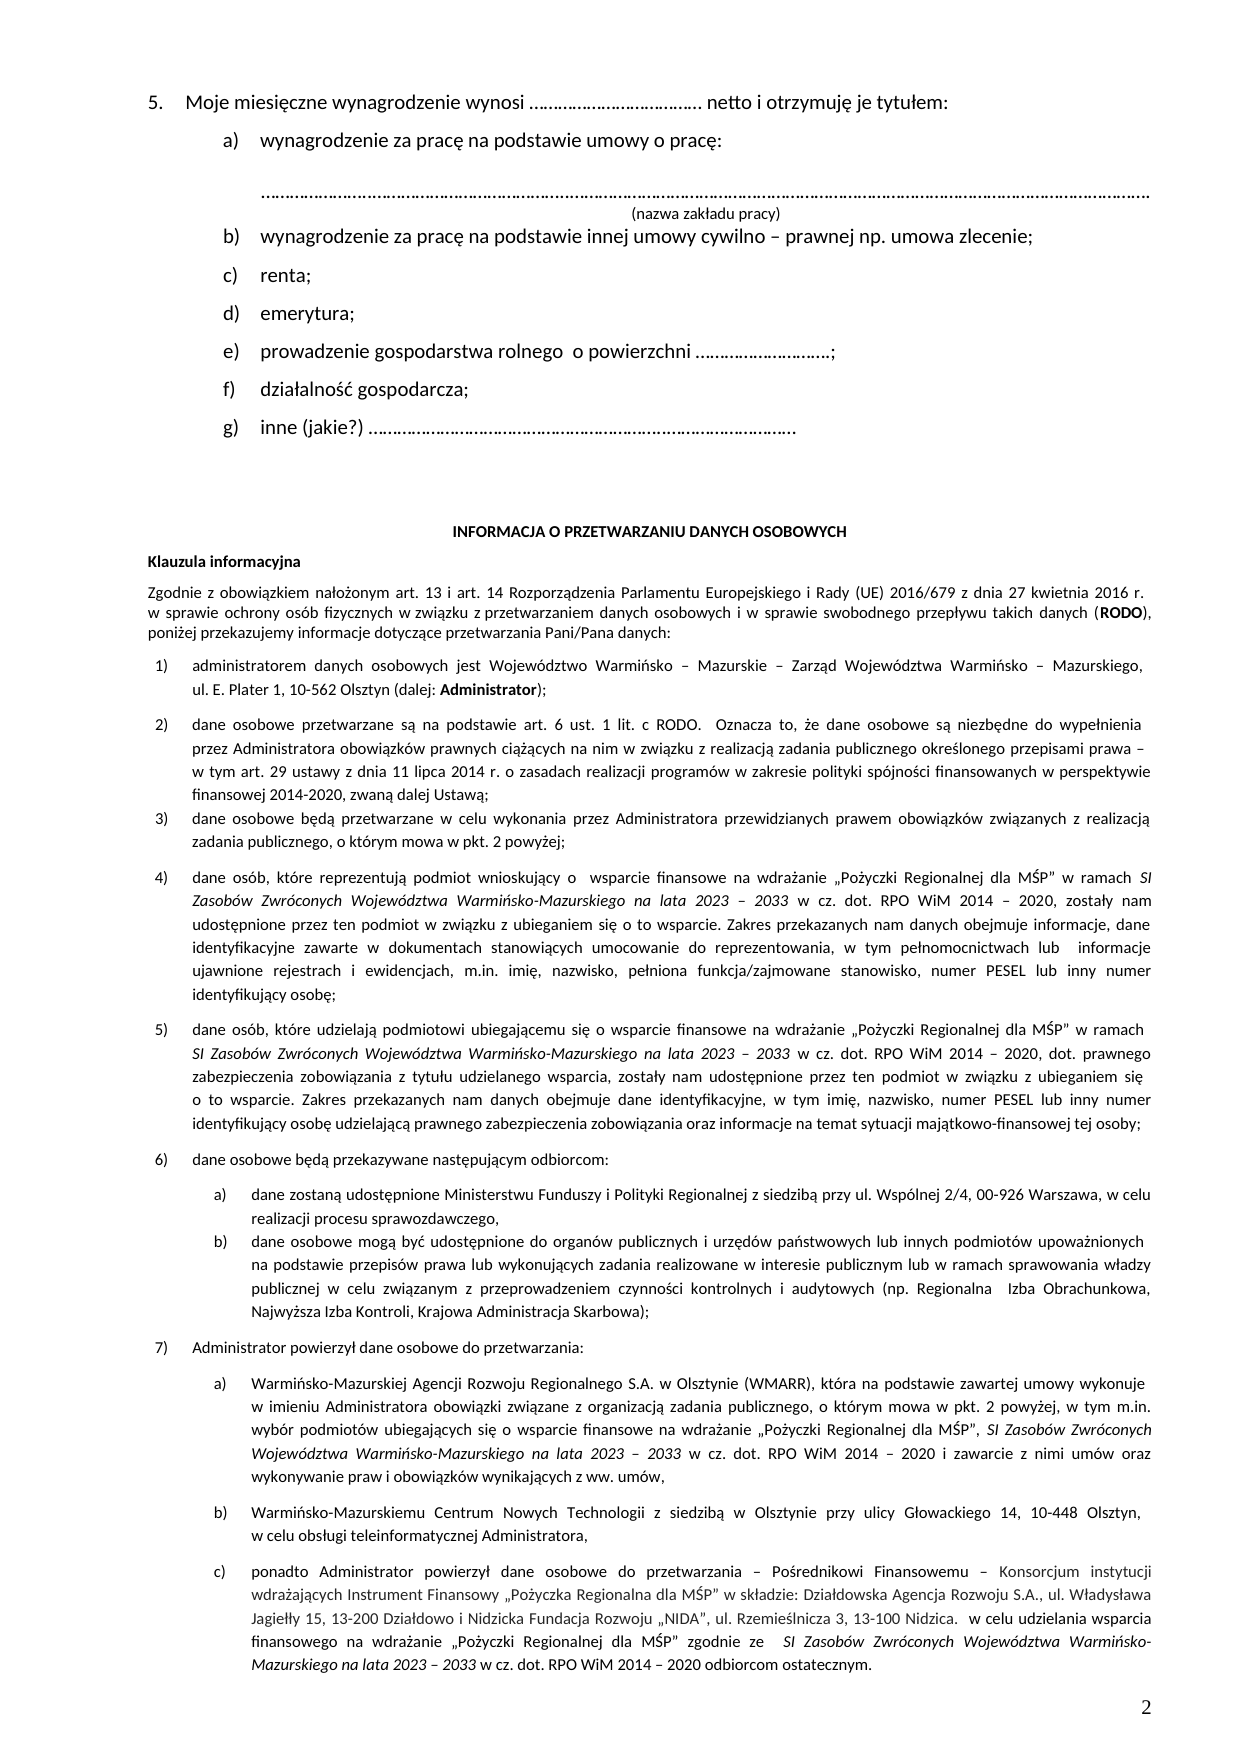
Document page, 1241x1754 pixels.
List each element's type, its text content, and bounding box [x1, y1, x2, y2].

list dane osób, które reprezentują podmiot wnioskujący o wsparcie finansowe na wdrażanie „Pożyczki Regionalnej dla MŚP” w ramach SI Zasobów Zwróconych Województwa Warmińsko-Mazurskiego na lata 2023 – 2033 w cz. dot. RPO WiM 2014 – 2020, zostały nam udostępnione przez ten podmiot w związku z ubieganiem się o to wsparcie. Zakres przekazanych nam danych obejmuje informacje, dane identyfikacyjne zawarte w dokumentach stanowiących umocowanie do reprezentowania, w tym pełnomocnictwach lub informacje ujawnione rejestrach i ewidencjach, m.in. imię, nazwisko, pełniona funkcja/zajmowane stanowisko, numer PESEL lub inny numer identyfikujący osobę; [154, 867, 1152, 1004]
list dane osobowe przetwarzane są na podstawie art. 6 ust. 1 lit. c RODO. Oznacza to, że dane osobowe są niezbędne do wypełnienia przez Administratora obowiązków prawnych ciążących na nim w związku z realizacją zadania publicznego określonego przepisami prawa – w tym art. 29 ustawy z dnia 11 lipca 2014 r. o zasadach realizacji programów w zakresie polityki spójności finansowanych w perspektywie finansowej 2014-2020, zwaną dalej Ustawą; [155, 715, 1152, 805]
list Administrator powierzył dane osobowe do przetwarzania: [154, 1337, 1152, 1357]
list administratorem danych osobowych jest Województwo Warmińsko – Mazurskie – Zarząd Województwa Warmińsko – Mazurskiego, ul. E. Plater 1, 10-562 Olsztyn (dalej: Administrator); [154, 656, 1152, 699]
list emerytura; [223, 300, 1152, 325]
list Moje miesięczne wynagrodzenie wynosi ……………………………… netto i otrzymuję je tytułem: [148, 89, 1152, 115]
text Klauzula informacyjna [148, 552, 1152, 572]
text INFORMACJA O PRZETWARZANIU DANYCH OSOBOWYCH [148, 521, 1152, 542]
list wynagrodzenie za pracę na podstawie innej umowy cywilno – prawnej np. umowa zlecenie; [223, 224, 1152, 249]
list ponadto Administrator powierzył dane osobowe do przetwarzania – Pośrednikowi Finansowemu – Konsorcjum instytucji wdrażających Instrument Finansowy „Pożyczka Regionalna dla MŚP” w składzie: Działdowska Agencja Rozwoju S.A., ul. Władysława Jagiełły 15, 13-200 Działdowo i Nidzicka Fundacja Rozwoju „NIDA”, ul. Rzemieślnicza 3, 13-100 Nidzica. w celu udzielania wsparcia finansowego na wdrażanie „Pożyczki Regionalnej dla MŚP” zgodnie ze SI Zasobów Zwróconych Województwa Warmińsko-Mazurskiego na lata 2023 – 2033 w cz. dot. RPO WiM 2014 – 2020 odbiorcom ostatecznym. [213, 1561, 1152, 1675]
list dane osobowe będą przetwarzane w celu wykonania przez Administratora przewidzianych prawem obowiązków związanych z realizacją zadania publicznego, o którym mowa w pkt. 2 powyżej; [155, 808, 1152, 852]
list prowadzenie gospodarstwa rolnego o powierzchni ……………………….; [223, 338, 1152, 363]
list wynagrodzenie za pracę na podstawie umowy o pracę: [223, 128, 1152, 153]
list dane osobowe mogą być udostępnione do organów publicznych i urzędów państwowych lub innych podmiotów upoważnionych na podstawie przepisów prawa lub wykonujących zadania realizowane w interesie publicznym lub w ramach sprawowania władzy publicznej w celu związanym z przeprowadzeniem czynności kontrolnych i audytowych (np. Regionalna Izba Obrachunkowa, Najwyższa Izba Kontroli, Krajowa Administracja Skarbowa); [213, 1231, 1152, 1322]
list dane osobowe będą przekazywane następującym odbiorcom: [154, 1149, 1152, 1169]
list dane zostaną udostępnione Ministerstwu Funduszy i Polityki Regionalnej z siedzibą przy ul. Wspólnej 2/4, 00-926 Warszawa, w celu realizacji procesu sprawozdawczego, [213, 1185, 1152, 1228]
list Warmińsko-Mazurskiemu Centrum Nowych Technologii z siedzibą w Olsztynie przy ulicy Głowackiego 14, 10-448 Olsztyn, w celu obsługi teleinformatycznej Administratora, [213, 1502, 1152, 1546]
text Zgodnie z obowiązkiem nałożonym art. 13 i art. 14 Rozporządzenia Parlamentu Europejskiego i Rady (UE) 2016/679 z dnia 27 kwietnia 2016 r. w sprawie ochrony osób fizycznych w związku z przetwarzaniem danych osobowych i w sprawie swobodnego przepływu takich danych (RODO), poniżej przekazujemy informacje dotyczące przetwarzania Pani/Pana danych: [148, 582, 1152, 643]
list dane osób, które udzielają podmiotowi ubiegającemu się o wsparcie finansowe na wdrażanie „Pożyczki Regionalnej dla MŚP” w ramach SI Zasobów Zwróconych Województwa Warmińsko-Mazurskiego na lata 2023 – 2033 w cz. dot. RPO WiM 2014 – 2020, dot. prawnego zabezpieczenia zobowiązania z tytułu udzielanego wsparcia, zostały nam udostępnione przez ten podmiot w związku z ubieganiem się o to wsparcie. Zakres przekazanych nam danych obejmuje dane identyfikacyjne, w tym imię, nazwisko, numer PESEL lub inny numer identyfikujący osobę udzielającą prawnego zabezpieczenia zobowiązania oraz informacje na temat sytuacji majątkowo-finansowej tej osoby; [154, 1020, 1152, 1133]
list renta; [223, 262, 1152, 287]
list działalność gospodarcza; [223, 376, 1152, 402]
list Warmińsko-Mazurskiej Agencji Rozwoju Regionalnego S.A. w Olsztynie (WMARR), która na podstawie zawartej umowy wykonuje w imieniu Administratora obowiązki związane z organizacją zadania publicznego, o którym mowa w pkt. 2 powyżej, w tym m.in. wybór podmiotów ubiegających się o wsparcie finansowe na wdrażanie „Pożyczki Regionalnej dla MŚP”, SI Zasobów Zwróconych Województwa Warmińsko-Mazurskiego na lata 2023 – 2033 w cz. dot. RPO WiM 2014 – 2020 i zawarcie z nimi umów oraz wykonywanie praw i obowiązków wynikających z ww. umów, [213, 1373, 1152, 1487]
list inne (jakie?) ……………………………………………………..……………………… [223, 414, 1152, 440]
text …………………..…………………………………..…………………………………………………………………………………………………………. (nazwa zakładu pracy) [260, 178, 1152, 224]
